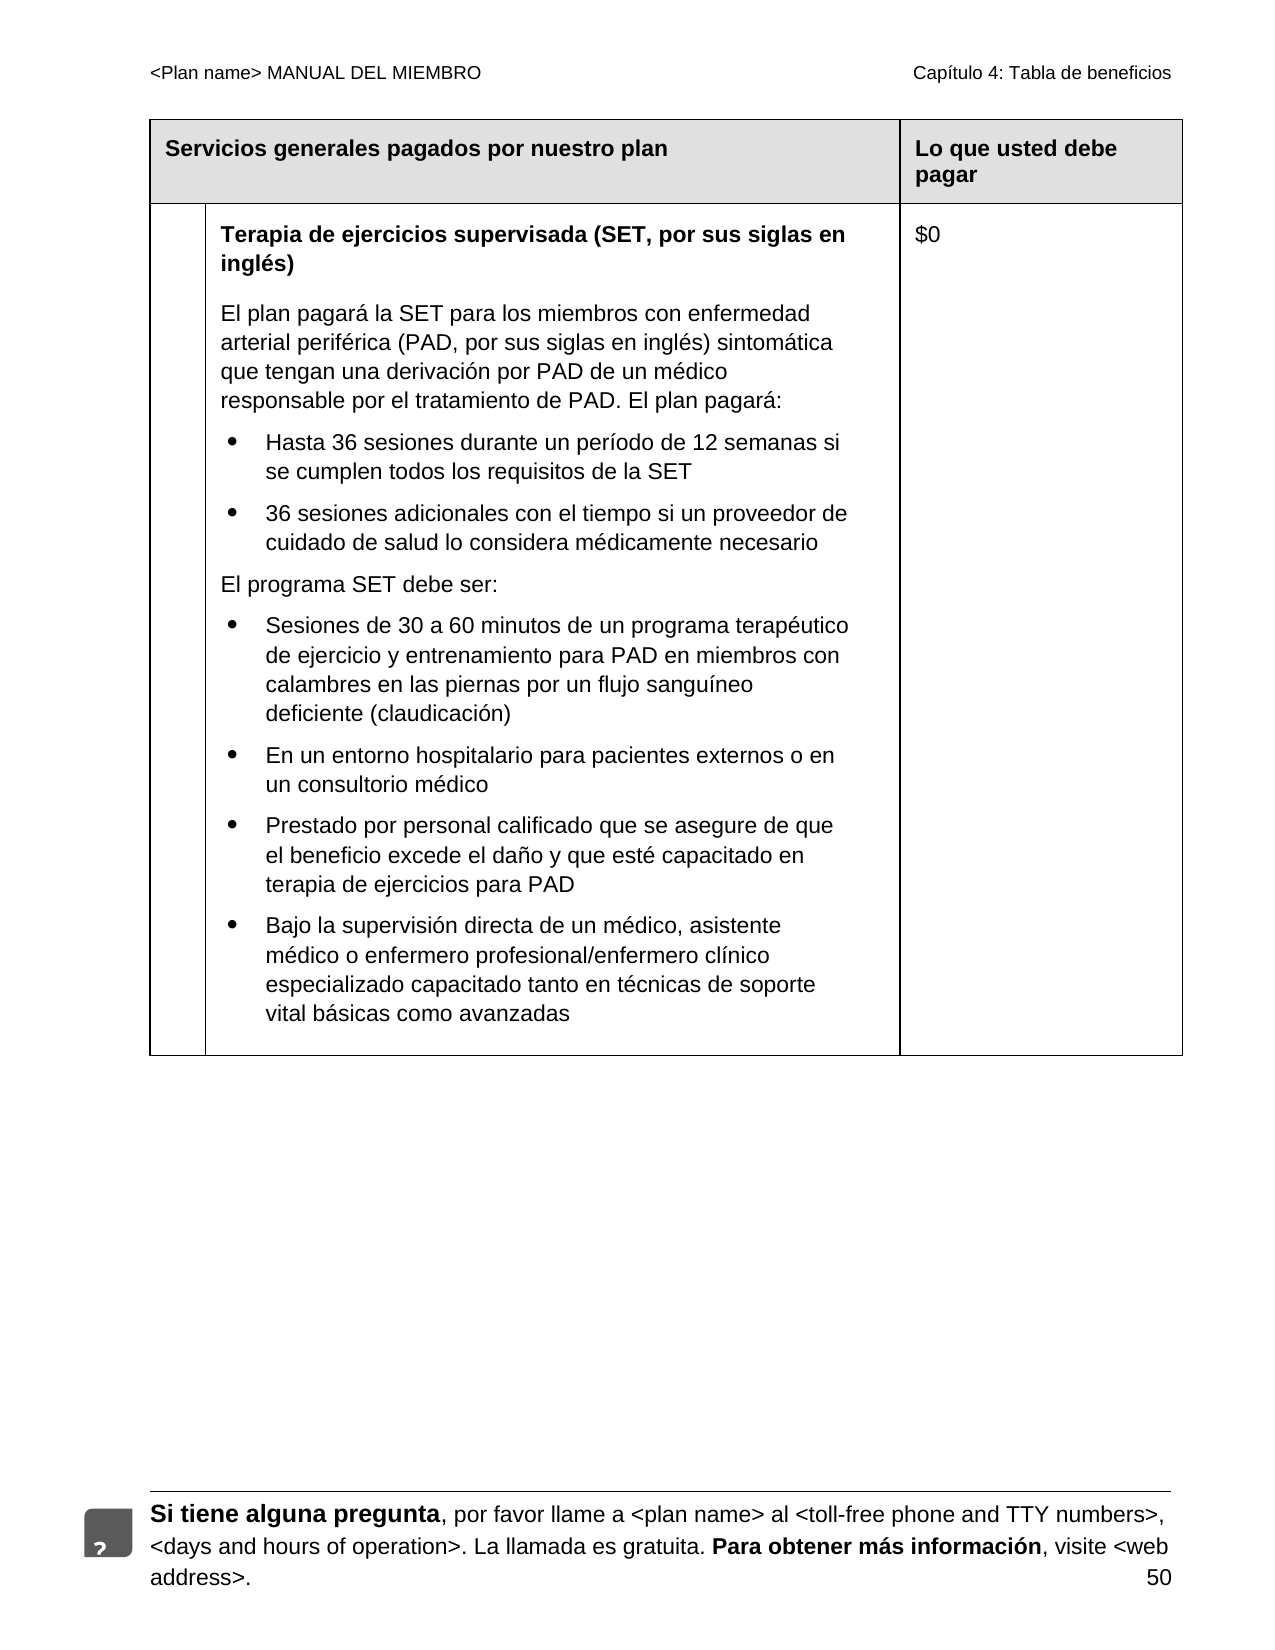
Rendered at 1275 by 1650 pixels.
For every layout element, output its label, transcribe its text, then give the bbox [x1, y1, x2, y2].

table_cell $0 [901, 204, 1182, 1055]
table_header Servicios generales pagados por nuestro plan [151, 120, 899, 203]
table_cell Terapia de ejercicios supervisada (SET, por sus siglas en inglés) El plan pagará la SET para los miembros con enfermedad arterial periférica (PAD, por sus siglas en inglés) sintomática que tengan una derivación por PAD de un médico responsable por el tratamiento de PAD. El plan pagará: Hasta 36 sesiones durante un período de 12 semanas si se cumplen todos los requisitos de la SET 36 sesiones adicionales con el tiempo si un proveedor de cuidado de salud lo considera médicamente necesario El programa SET debe ser: Sesiones de 30 a 60 minutos de un programa terapéutico de ejercicio y entrenamiento para PAD en miembros con calambres en las piernas por un flujo sanguíneo deficiente (claudicación) En un entorno hospitalario para pacientes externos o en un consultorio médico Prestado por personal calificado que se asegure de que el beneficio excede el daño y que esté capacitado en terapia de ejercicios para PAD Bajo la supervisión directa de un médico, asistente médico o enfermero profesional/enfermero clínico especializado capacitado tanto en técnicas de soporte vital básicas como avanzadas [206, 204, 899, 1055]
table_header Lo que usted debe pagar [901, 120, 1182, 203]
table_cell [151, 204, 205, 1055]
